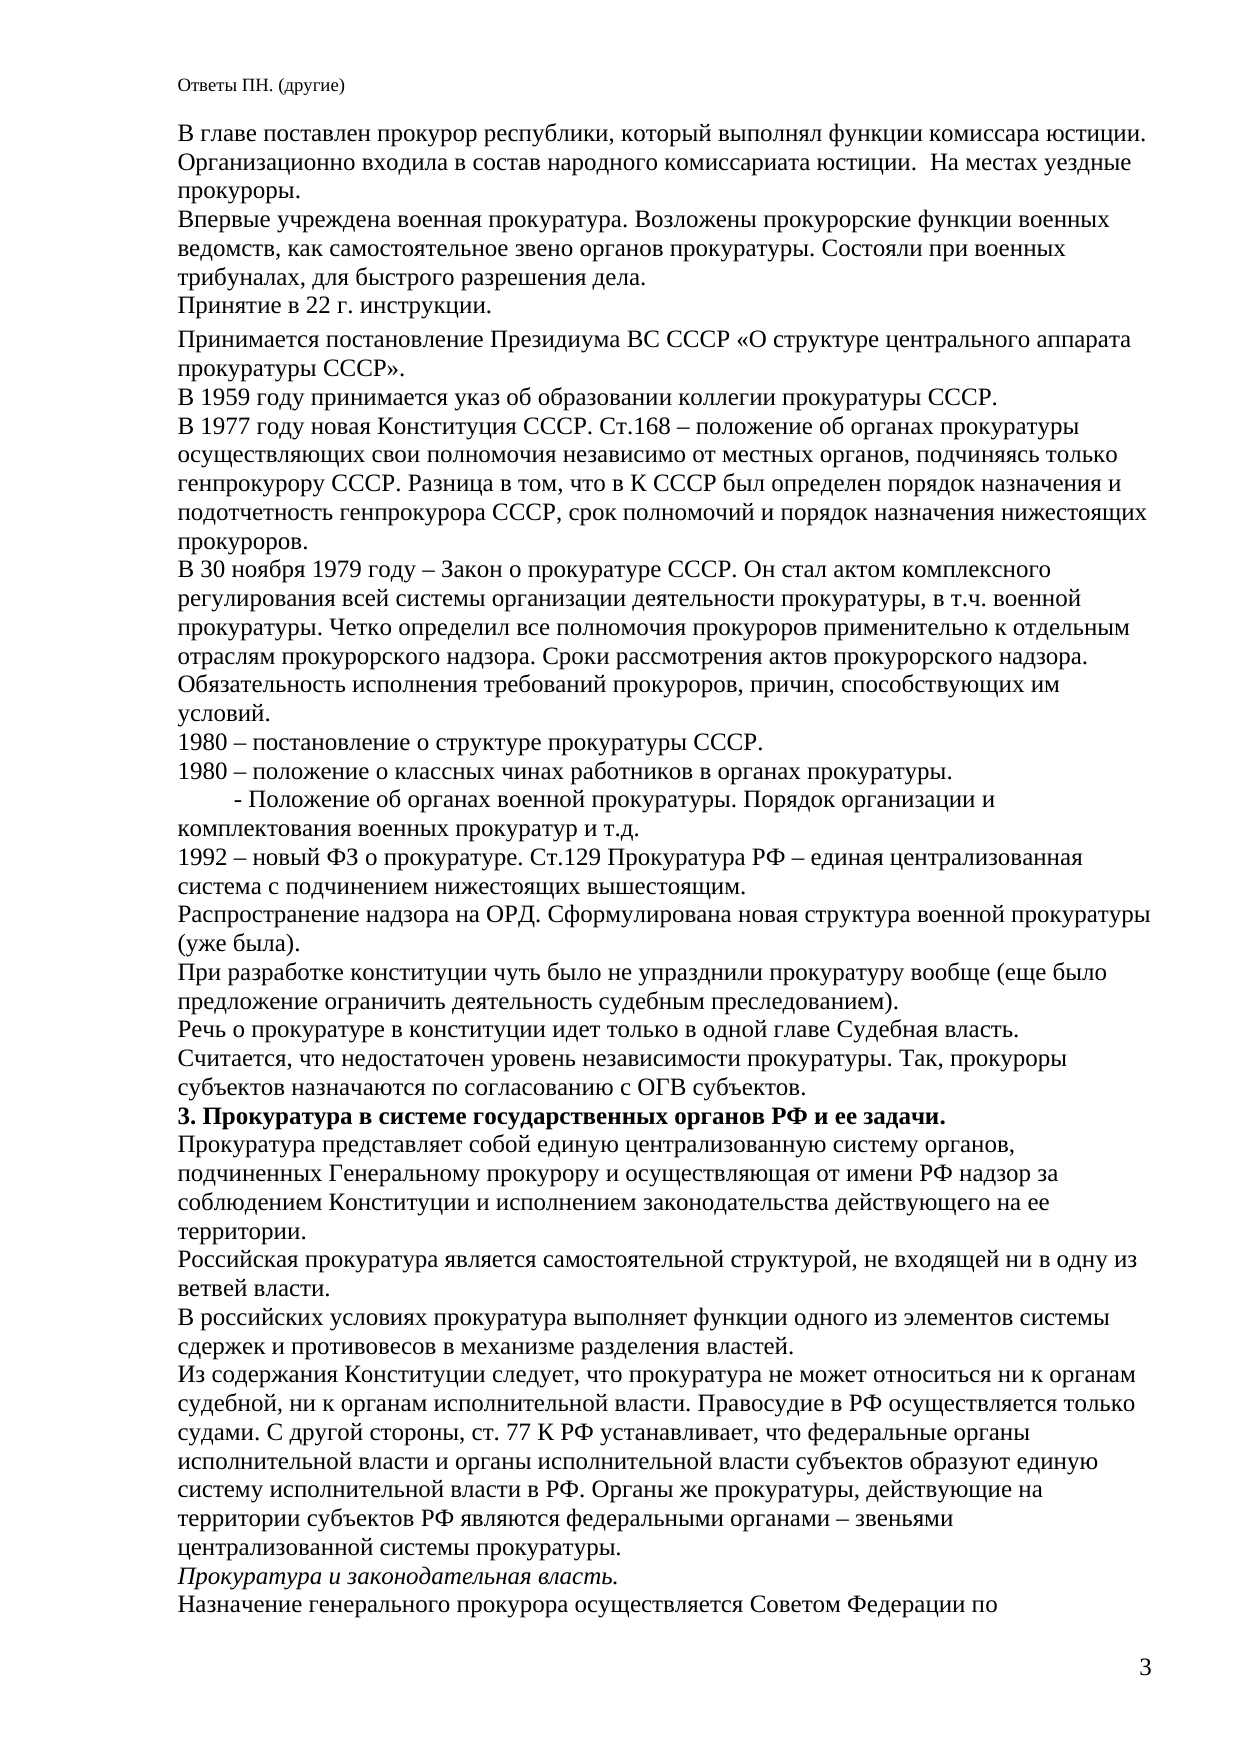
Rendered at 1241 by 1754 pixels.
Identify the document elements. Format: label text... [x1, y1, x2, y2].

text В главе поставлен прокурор республики, который выполнял функции комиссара юстиции. Организационно входила в состав народного комиссариата юстиции. На местах уездные прокуроры. Впервые учреждена военная прокуратура. Возложены прокурорские функции военных ведомств, как самостоятельное звено органов прокуратуры. Состояли при военных трибуналах, для быстрого разрешения дела. Принятие в . инструкции. [177, 118, 1152, 319]
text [177, 324, 1152, 1618]
